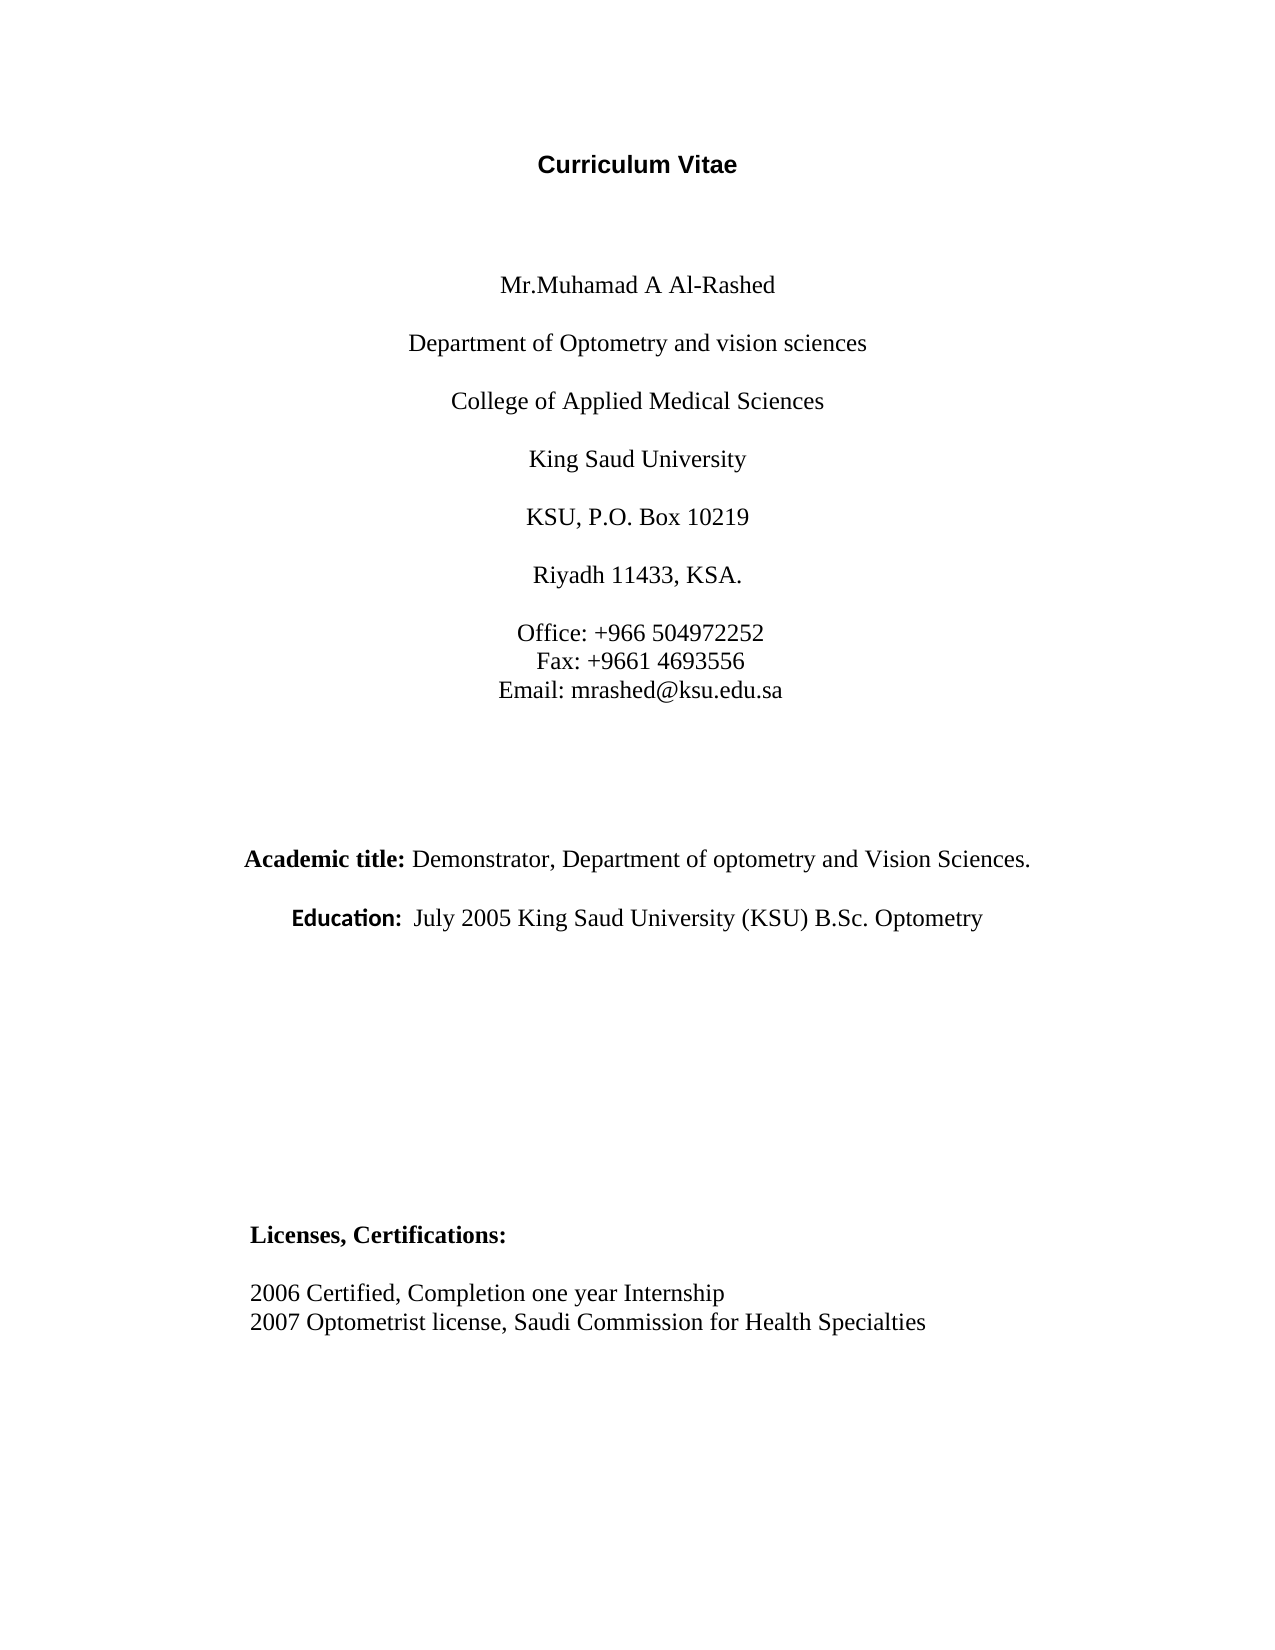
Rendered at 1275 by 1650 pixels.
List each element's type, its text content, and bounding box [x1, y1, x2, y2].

text College of Applied Medical Sciences [150, 386, 1125, 415]
text Mr.Muhamad A Al-Rashed [150, 270, 1125, 299]
text Curriculum Vitae [150, 150, 1125, 179]
text Education: July 2005 King Saud University (KSU) B.Sc. Optometry [150, 902, 1125, 933]
text Office: +966 504972252 [150, 618, 1131, 646]
text Riyadh 11433, KSA. [150, 560, 1125, 588]
text 2007 Optometrist license, Saudi Commission for Health Specialties [150, 1307, 1125, 1336]
text King Saud University [150, 444, 1125, 473]
text 2006 Certified, Completion one year Internship [150, 1278, 1125, 1307]
text Academic title: Demonstrator, Department of optometry and Vision Sciences. [150, 844, 1125, 873]
text Department of Optometry and vision sciences [150, 328, 1125, 357]
text KSU, P.O. Box 10219 [150, 502, 1125, 531]
text Fax: +9661 4693556 [150, 646, 1131, 675]
text Licenses, Certifications: [150, 1221, 1125, 1249]
text Email: mrashed@ksu.edu.sa [150, 675, 1131, 704]
